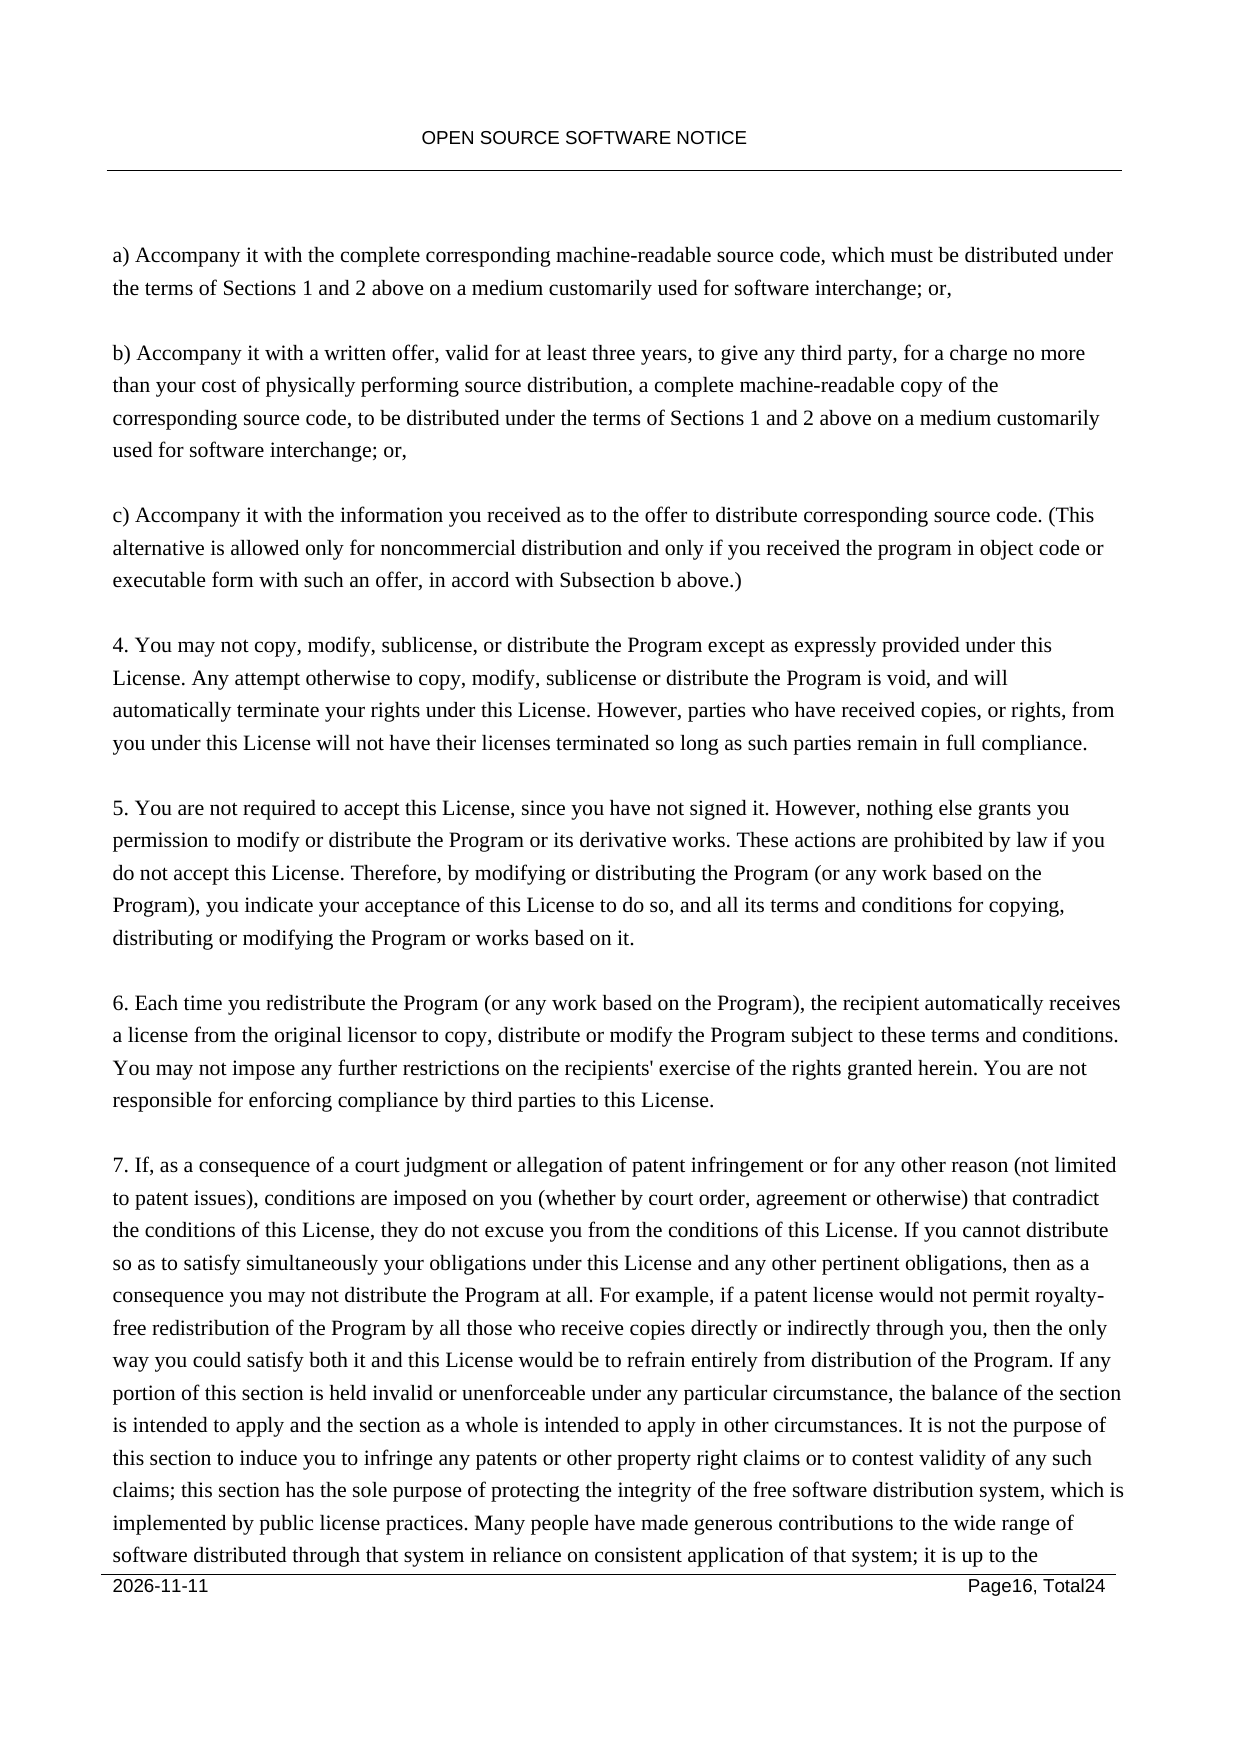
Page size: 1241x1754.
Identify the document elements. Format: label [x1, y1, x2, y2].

text [112, 206, 1128, 1571]
